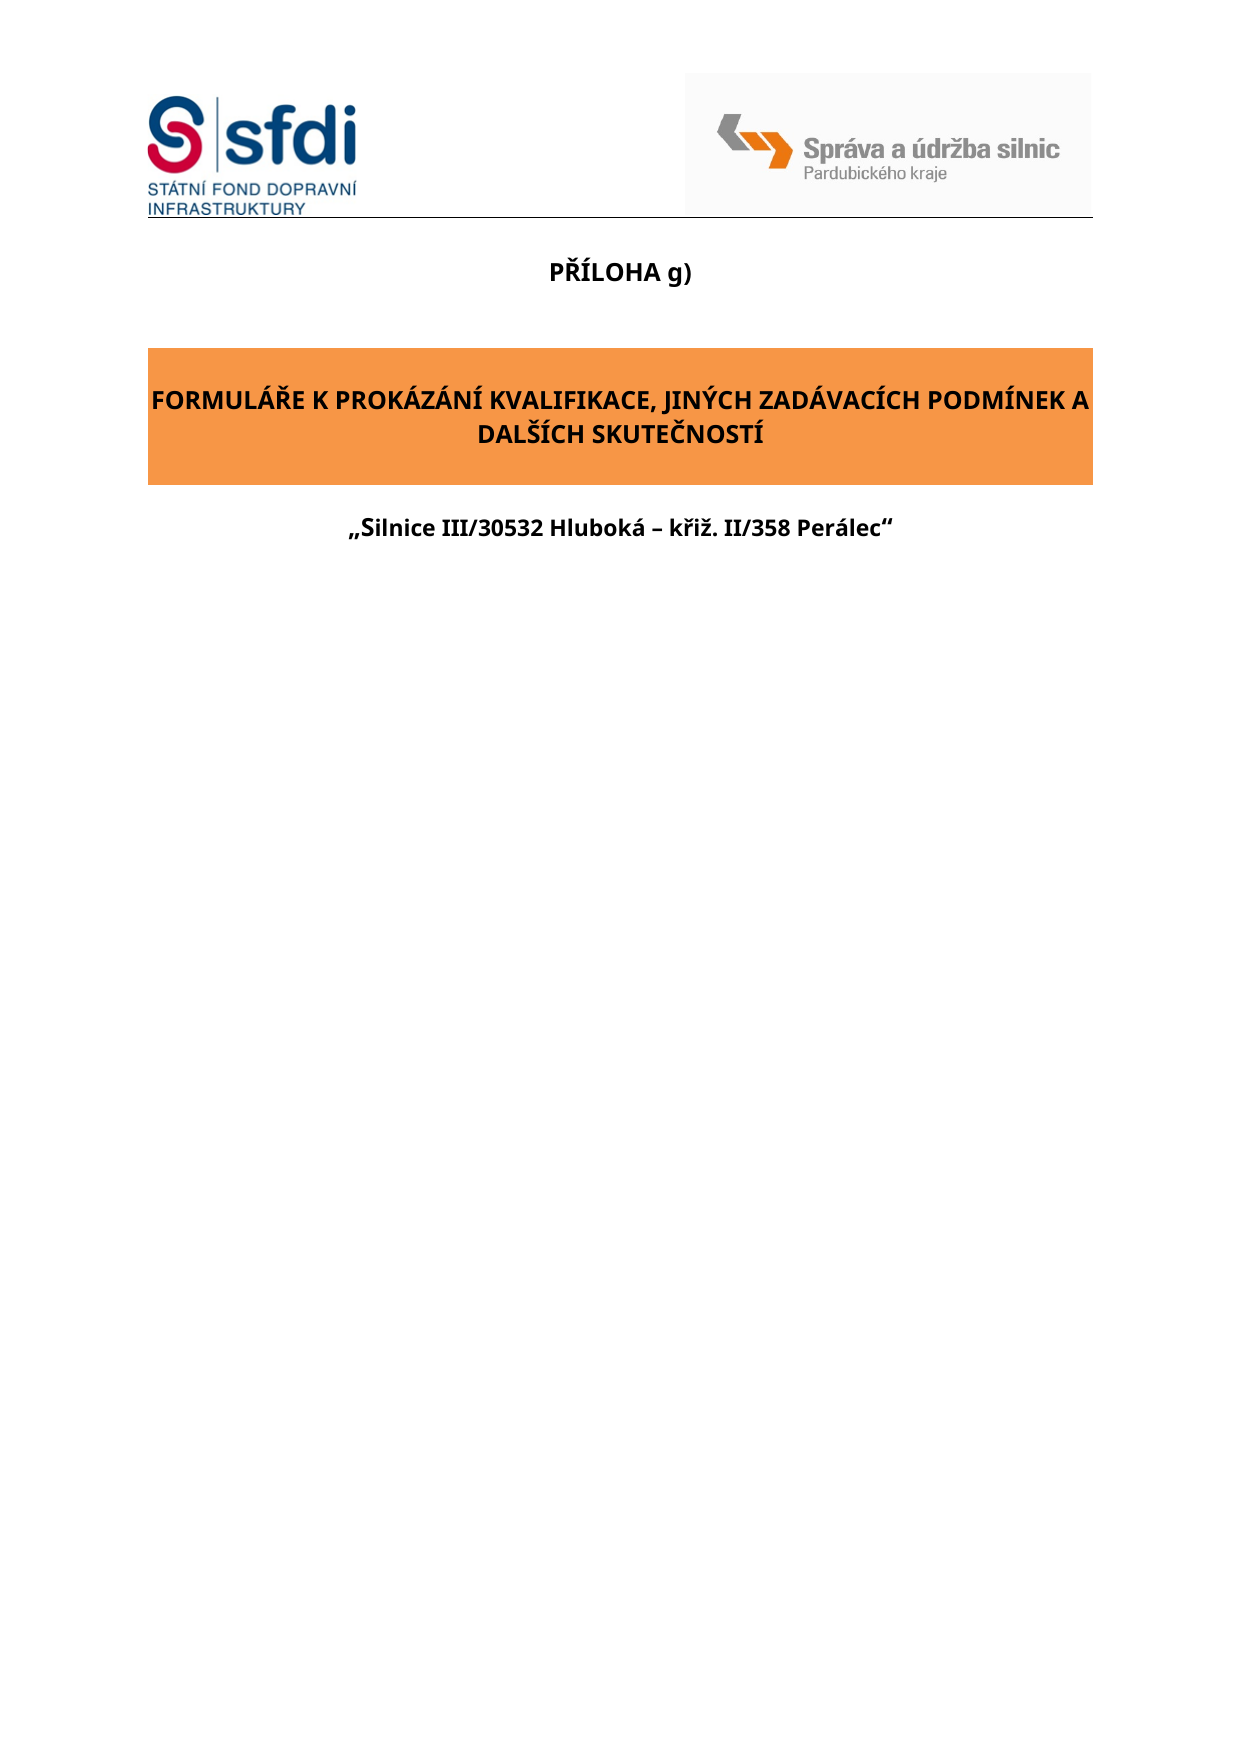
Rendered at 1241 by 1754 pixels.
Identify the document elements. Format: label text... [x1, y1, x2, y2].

picture [685, 73, 1092, 215]
text „Silnice III/30532 Hluboká – křiž. II/358 Perálec“ [148, 510, 1093, 544]
picture [147, 94, 357, 215]
text PŘÍLOHA g) [148, 254, 1093, 289]
text formuláře k prokázání kvalifikace, jiných zadávacích podmínek a dalších SKUTEČNOSTÍ [148, 382, 1093, 451]
